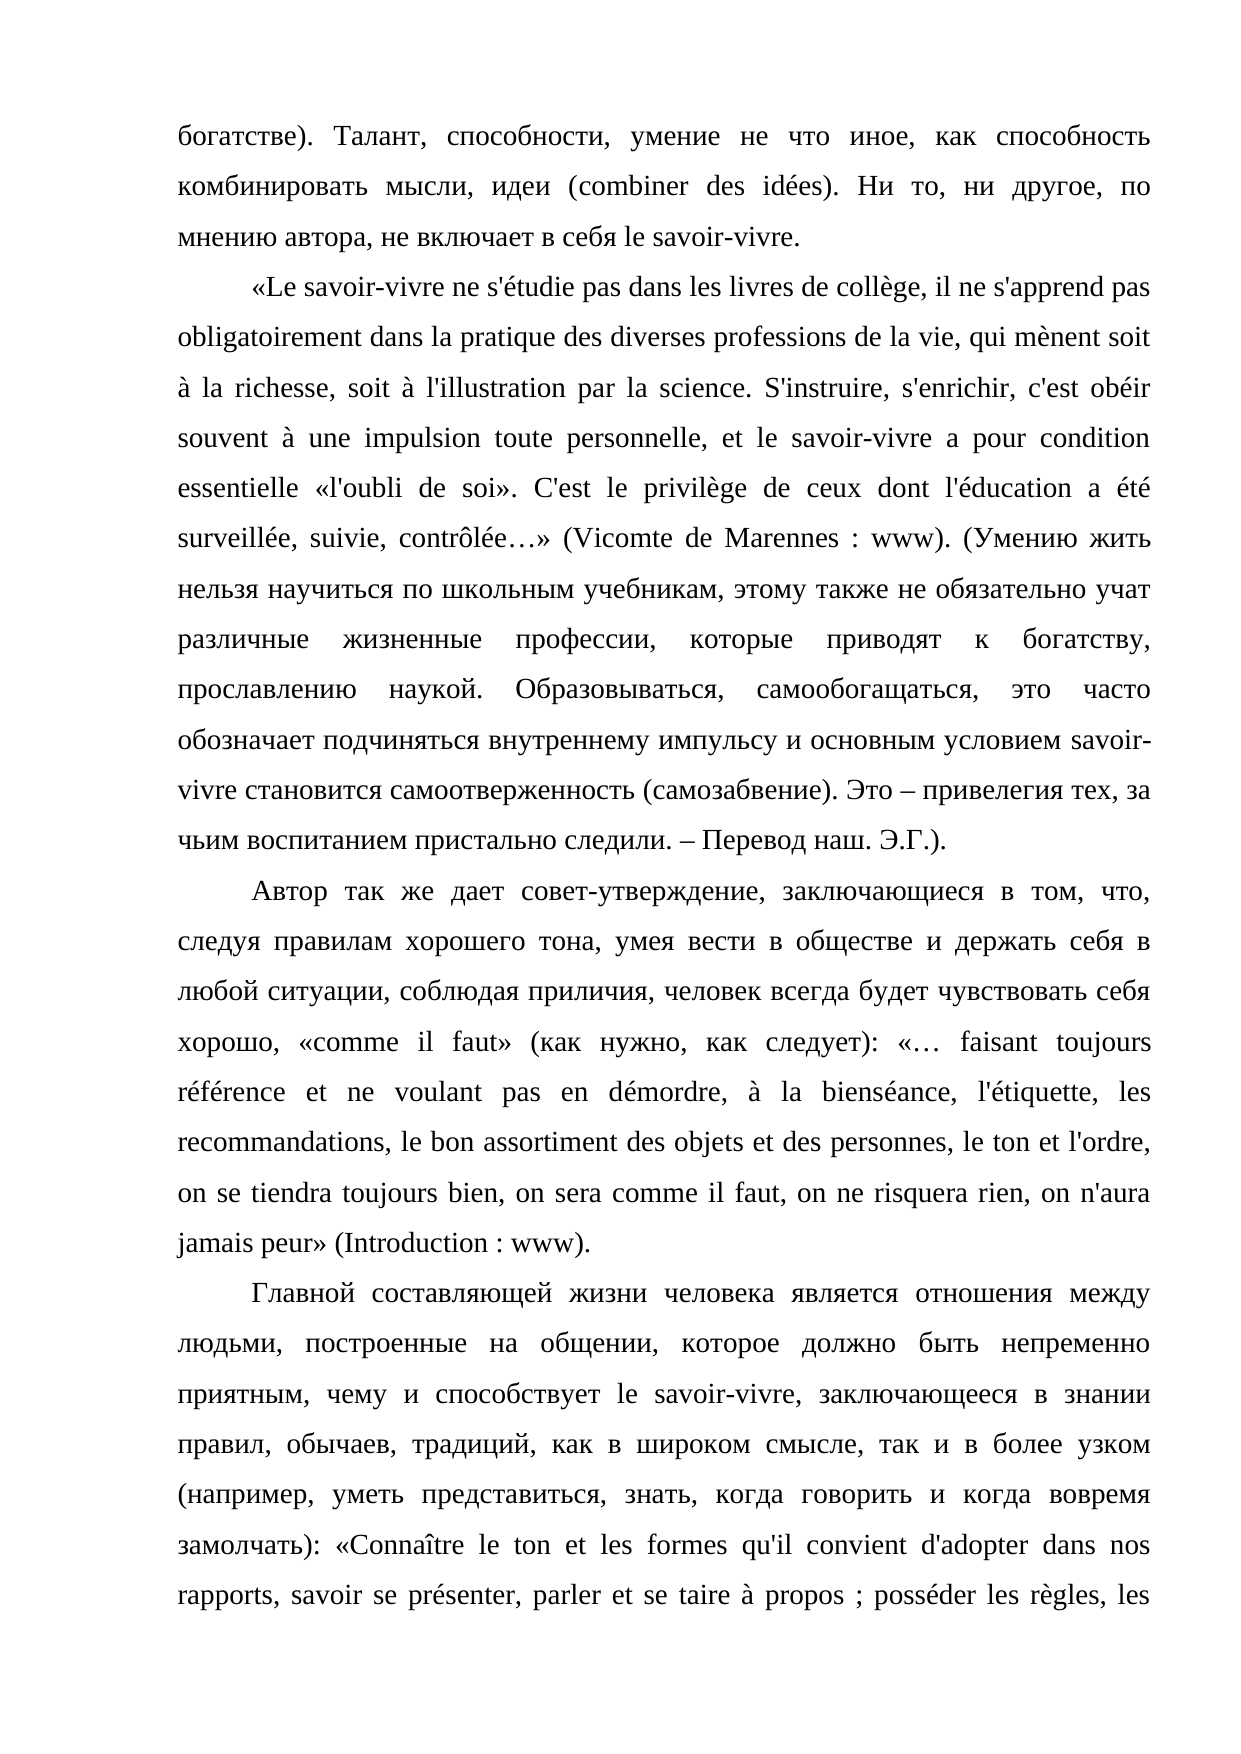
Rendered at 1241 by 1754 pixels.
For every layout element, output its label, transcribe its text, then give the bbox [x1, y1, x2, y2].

list «Le savoir-vivre ne s'étudie pas dans les livres de collège, il ne s'apprend pas obligatoirement dans la pratique des diverses professions de la vie, qui mènent soit à la richesse, soit à l'illustration par la science. S'instruire, s'enrichir, c'est obéir souvent à une impulsion toute personnelle, et le savoir-vivre a pour condition essentielle «l'oubli de soi». C'est le privilège de ceux dont l'éducation a été surveillée, suivie, contrôlée…» (Vicomte de Marennes : www). (Умению жить нельзя научиться по школьным учебникам, этому также не обязательно учат различные жизненные профессии, которые приводят к богатству, прославлению наукой. Образовываться, самообогащаться, это часто обозначает подчиняться внутреннему импульсу и основным условием savoir-vivre становится самоотверженность (самозабвение). Это – привелегия тех, за чьим воспитанием пристально следили. – Перевод наш. Э.Г.). [177, 269, 1152, 856]
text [177, 1275, 1152, 1611]
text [177, 118, 1152, 252]
text Автор так же дает совет-утверждение, заключающиеся в том, что, следуя правилам хорошего тона, умея вести в обществе и держать себя в любой ситуации, соблюдая приличия, человек всегда будет чувствовать себя хорошо, «comme il faut» (как нужно, как следует): «… faisant toujours référence et ne voulant pas en démordre, à la bienséance, l'étiquette, les recommandations, le bon assortiment des objets et des personnes, le ton et l'ordre, on se tiendra toujours bien, on sera comme il faut, on ne risquera rien, on n'aura jamais peur» (Introduction : www). [177, 873, 1152, 1258]
